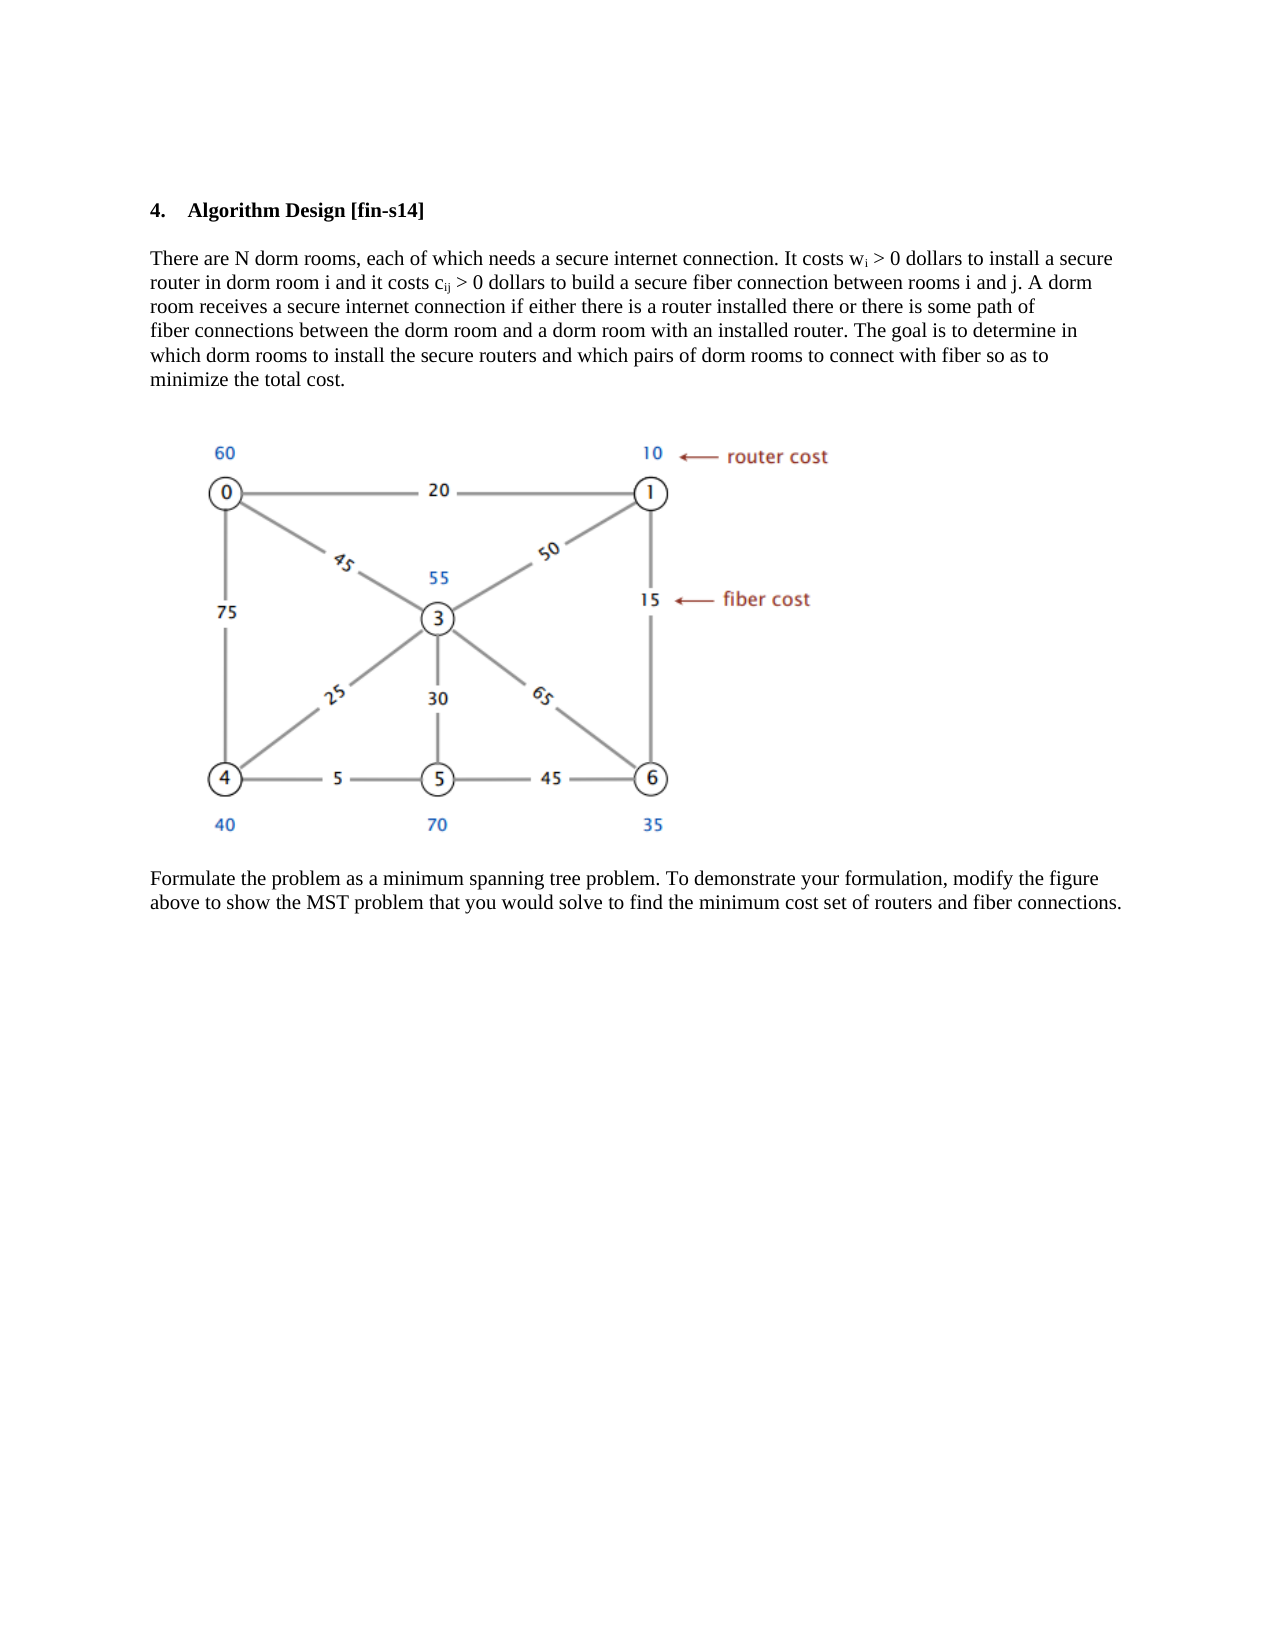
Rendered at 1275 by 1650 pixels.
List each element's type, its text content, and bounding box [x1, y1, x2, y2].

picture [150, 414, 856, 842]
list Algorithm Design [fin-s14] [150, 198, 1125, 222]
text Formulate the problem as a minimum spanning tree problem. To demonstrate your formulation, modify the figure above to show the MST problem that you would solve to find the minimum cost set of routers and fiber connections. [150, 866, 1125, 914]
text fiber connections between the dorm room and a dorm room with an installed router. The goal is to determine in which dorm rooms to install the secure routers and which pairs of dorm rooms to connect with fiber so as to minimize the total cost. [150, 318, 1125, 391]
text There are N dorm rooms, each of which needs a secure internet connection. It costs wi > 0 dollars to install a secure router in dorm room i and it costs cij > 0 dollars to build a secure fiber connection between rooms i and j. A dorm room receives a secure internet connection if either there is a router installed there or there is some path of [150, 246, 1125, 318]
